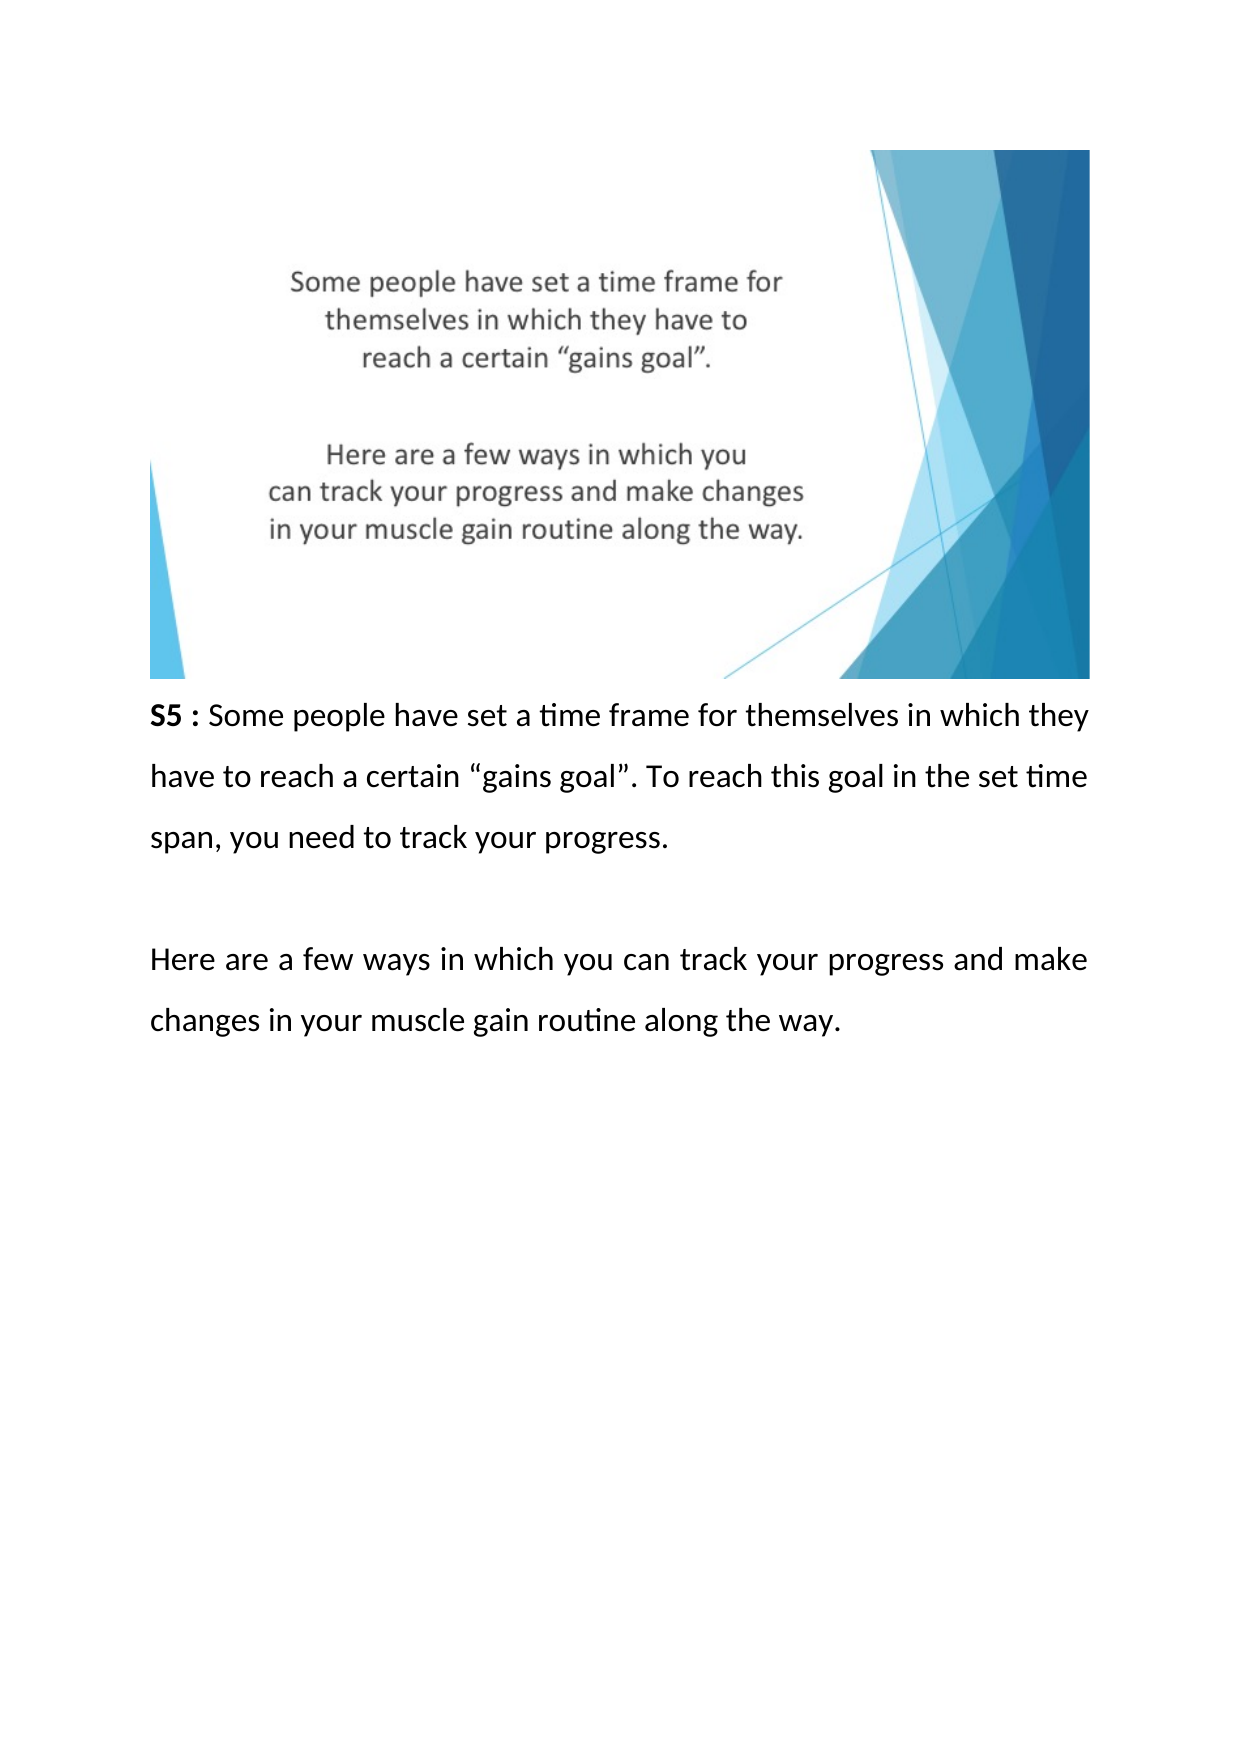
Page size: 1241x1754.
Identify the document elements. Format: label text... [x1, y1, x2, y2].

picture [150, 150, 1090, 679]
text S5 : Some people have set a time frame for themselves in which they have to reach a certain “gains goal”. To reach this goal in the set time span, you need to track your progress. [150, 694, 1090, 857]
text Here are a few ways in which you can track your progress and make changes in your muscle gain routine along the way. [150, 938, 1090, 1040]
